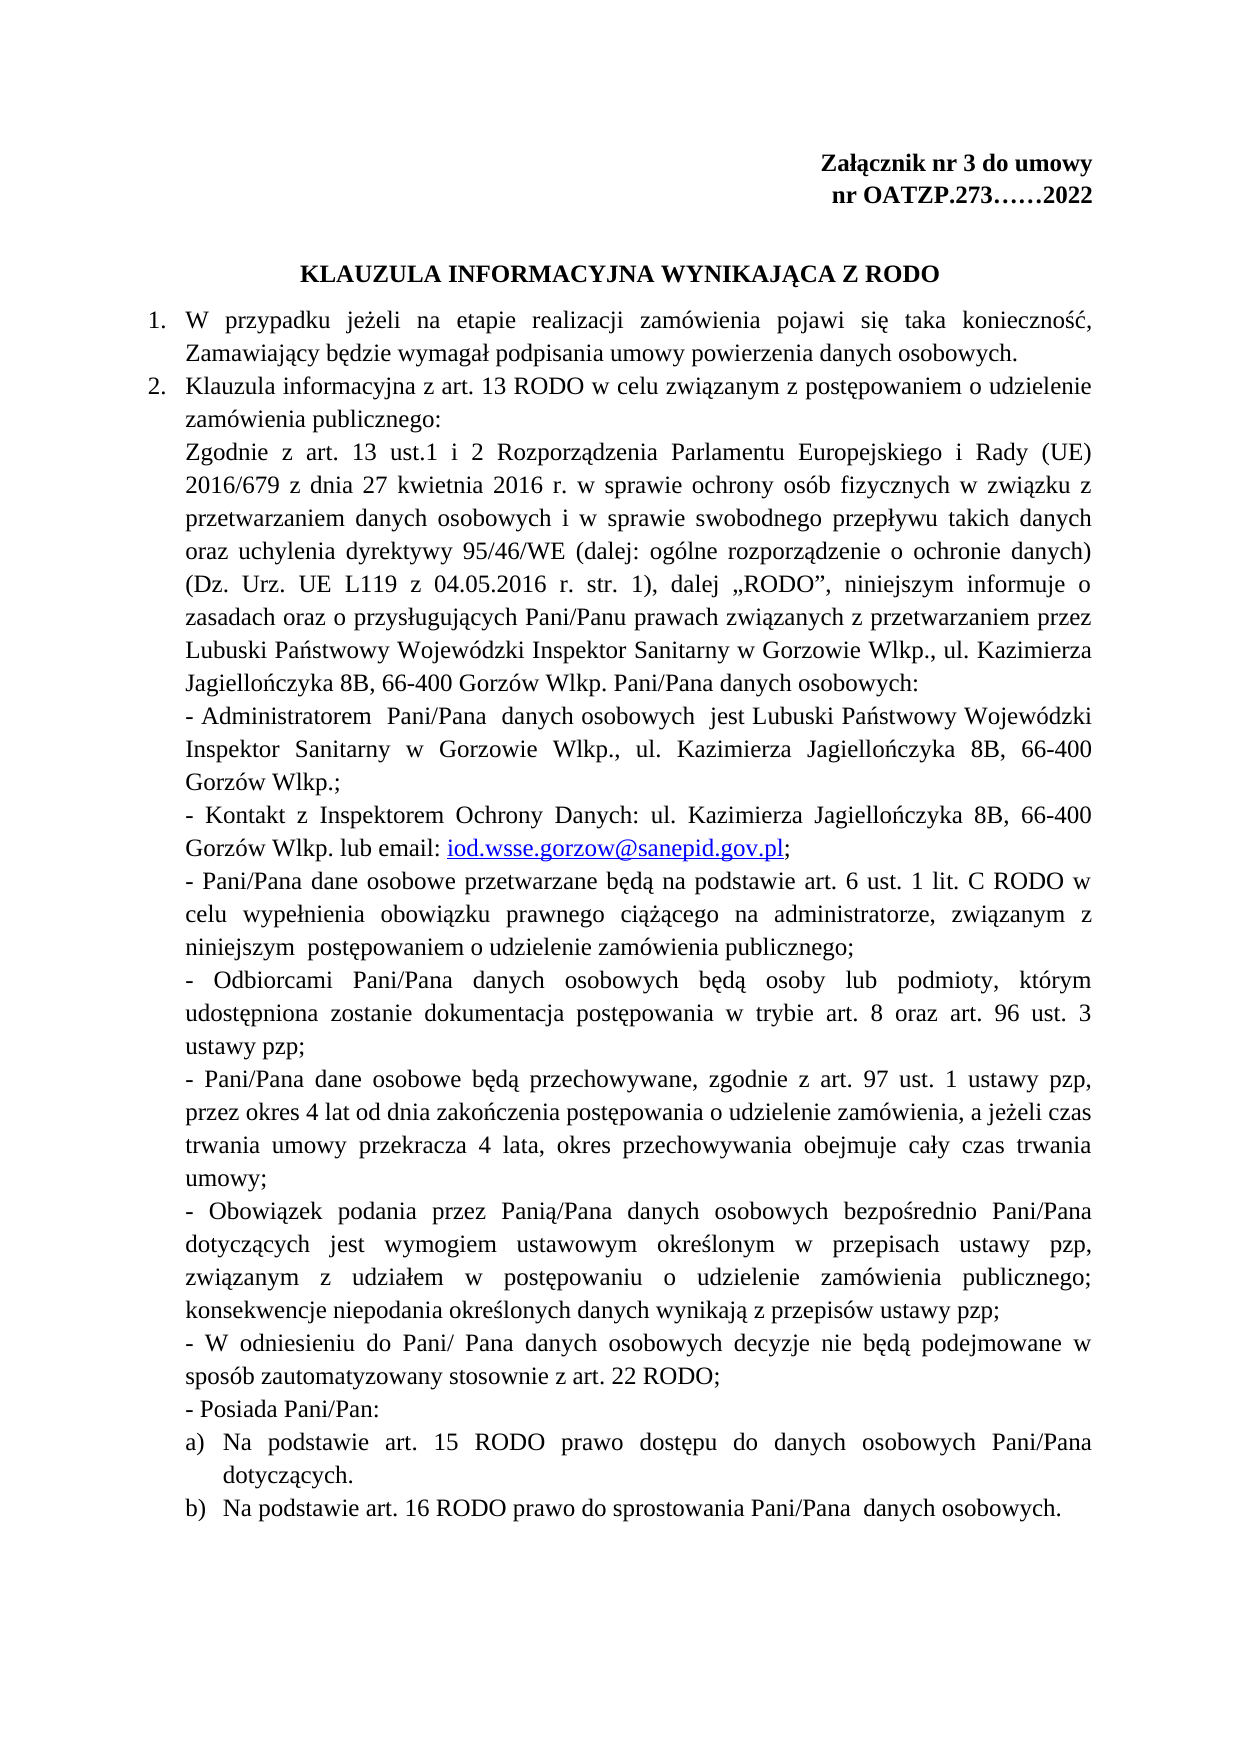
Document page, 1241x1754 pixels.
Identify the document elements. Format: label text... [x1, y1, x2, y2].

list Klauzula informacyjna z art. 13 RODO w celu związanym z postępowaniem o udzielenie zamówienia publicznego: [148, 371, 1093, 432]
list - Pani/Pana dane osobowe przetwarzane będą na podstawie art. 6 ust. 1 lit. C RODO w celu wypełnienia obowiązku prawnego ciążącego na administratorze, związanym z niniejszym postępowaniem o udzielenie zamówienia publicznego; [185, 866, 1093, 961]
list - Pani/Pana dane osobowe będą przechowywane, zgodnie z art. 97 ust. 1 ustawy pzp, przez okres 4 lat od dnia zakończenia postępowania o udzielenie zamówienia, a jeżeli czas trwania umowy przekracza 4 lata, okres przechowywania obejmuje cały czas trwania umowy; [185, 1064, 1093, 1192]
list - Posiada Pani/Pan: [185, 1394, 1093, 1423]
list - W odniesieniu do Pani/ Pana danych osobowych decyzje nie będą podejmowane w sposób zautomatyzowany stosownie z art. 22 RODO; [185, 1328, 1093, 1390]
list Zgodnie z art. 13 ust.1 i 2 Rozporządzenia Parlamentu Europejskiego i Rady (UE) 2016/679 z dnia 27 kwietnia 2016 r. w sprawie ochrony osób fizycznych w związku z przetwarzaniem danych osobowych i w sprawie swobodnego przepływu takich danych oraz uchylenia dyrektywy 95/46/WE (dalej: ogólne rozporządzenie o ochronie danych) (Dz. Urz. UE L119 z 04.05.2016 r. str. 1), dalej „RODO”, niniejszym informuje o zasadach oraz o przysługujących Pani/Panu prawach związanych z przetwarzaniem przez Lubuski Państwowy Wojewódzki Inspektor Sanitarny w Gorzowie Wlkp., ul. Kazimierza Jagiellończyka 8B, 66-400 Gorzów Wlkp. Pani/Pana danych osobowych: [185, 437, 1093, 697]
list - Administratorem Pani/Pana danych osobowych jest Lubuski Państwowy Wojewódzki Inspektor Sanitarny w Gorzowie Wlkp., ul. Kazimierza Jagiellończyka 8B, 66-400 Gorzów Wlkp.; [185, 701, 1093, 796]
list Na podstawie art. 16 RODO prawo do sprostowania Pani/Pana danych osobowych. [185, 1493, 1093, 1522]
list - Odbiorcami Pani/Pana danych osobowych będą osoby lub podmioty, którym udostępniona zostanie dokumentacja postępowania w trybie art. 8 oraz art. 96 ust. 3 ustawy pzp; [185, 965, 1093, 1060]
list - Kontakt z Inspektorem Ochrony Danych: ul. Kazimierza Jagiellończyka 8B, 66-400 Gorzów Wlkp. lub email: iod.wsse.gorzow@sanepid.gov.pl; [185, 800, 1093, 862]
list W przypadku jeżeli na etapie realizacji zamówienia pojawi się taka konieczność, Zamawiający będzie wymagał podpisania umowy powierzenia danych osobowych. [148, 305, 1093, 366]
text Załącznik nr 3 do umowy [148, 148, 1093, 176]
list Na podstawie art. 15 RODO prawo dostępu do danych osobowych Pani/Pana dotyczących. [185, 1427, 1093, 1489]
text KLAUZULA INFORMACYJNA WYNIKAJĄCA Z RODO [148, 259, 1093, 288]
text nr OATZP.273……2022 [148, 181, 1093, 209]
list - Obowiązek podania przez Panią/Pana danych osobowych bezpośrednio Pani/Pana dotyczących jest wymogiem ustawowym określonym w przepisach ustawy pzp, związanym z udziałem w postępowaniu o udzielenie zamówienia publicznego; konsekwencje niepodania określonych danych wynikają z przepisów ustawy pzp; [185, 1196, 1093, 1324]
